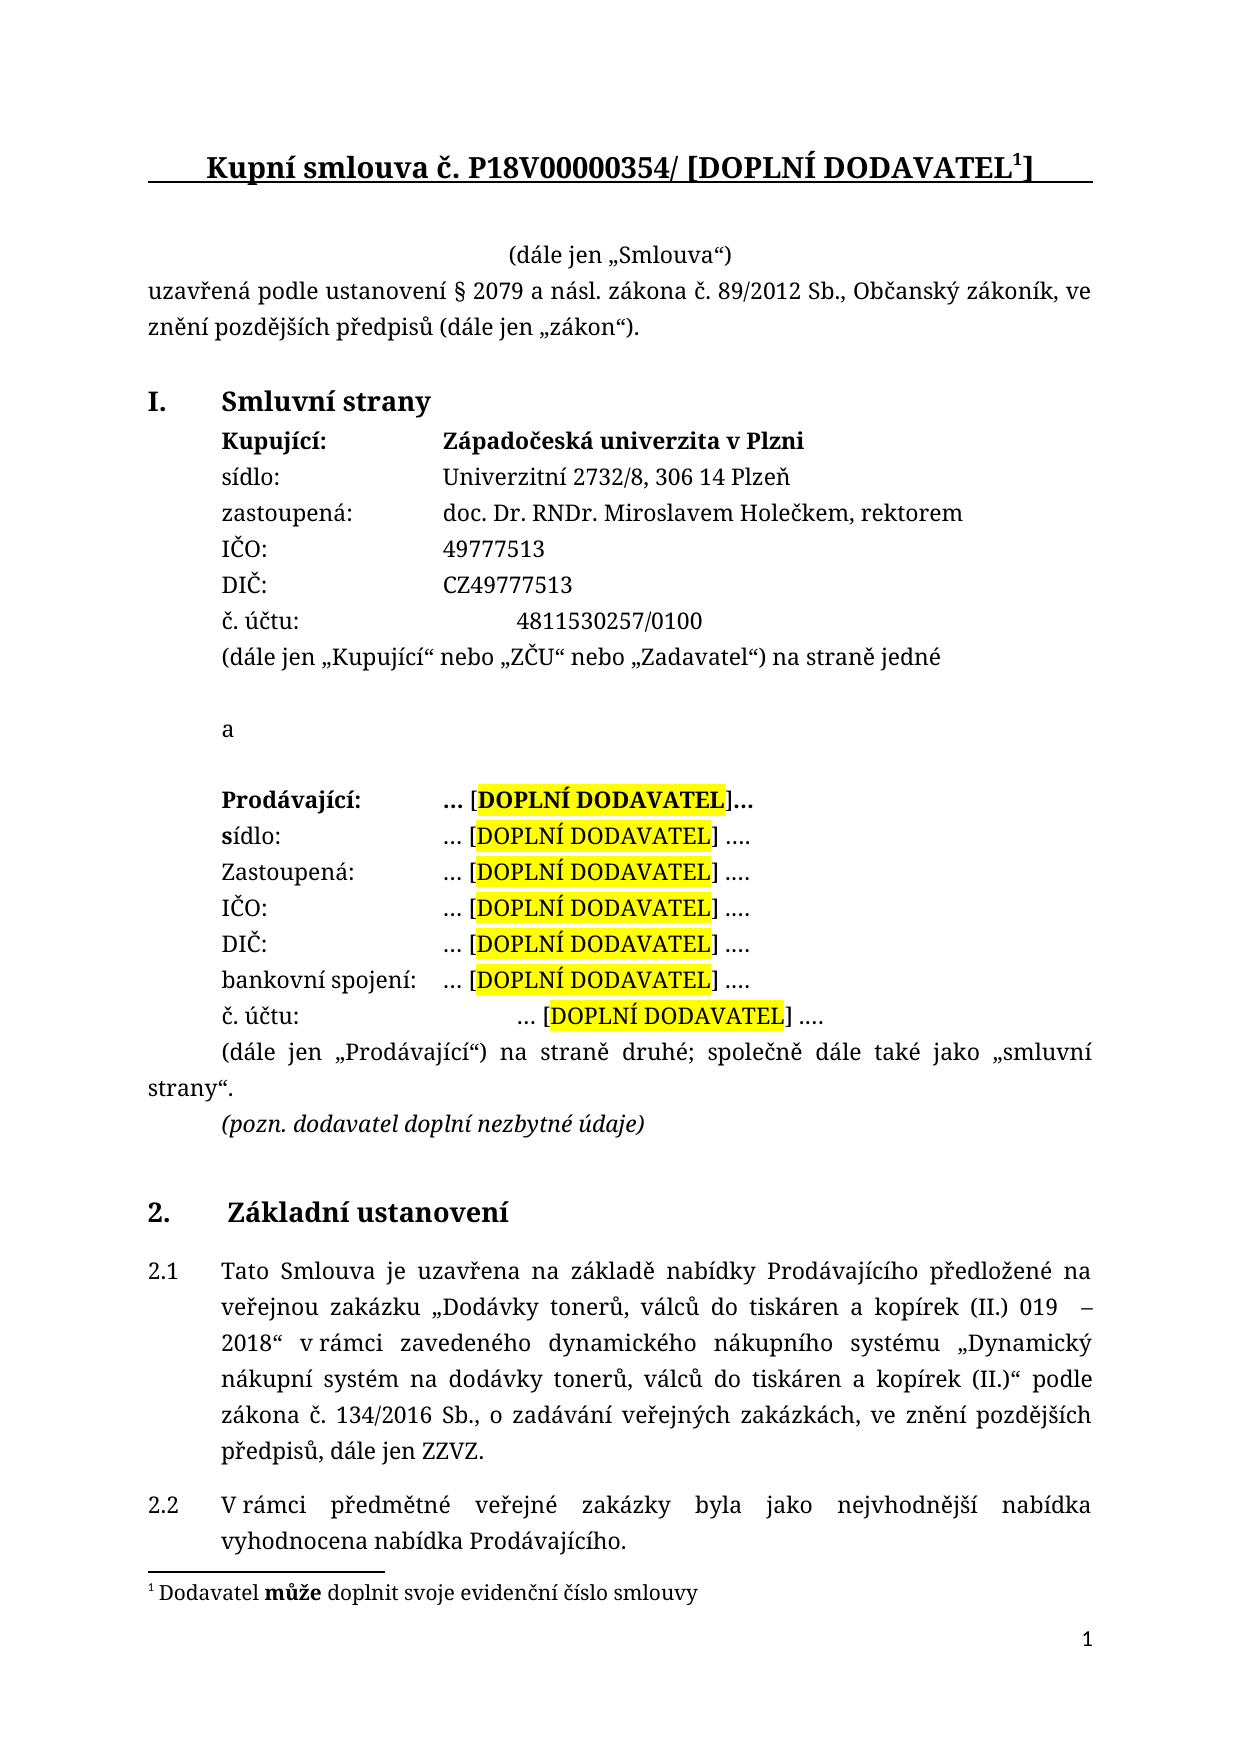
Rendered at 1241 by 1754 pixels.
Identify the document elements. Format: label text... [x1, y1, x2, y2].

text sídlo: … [DOPLNÍ DODAVATEL] …. [221, 820, 476, 852]
text (dále jen „Smlouva“) [148, 239, 1093, 270]
text Prodávající: … [DOPLNÍ DODAVATEL]… [725, 784, 1093, 816]
text sídlo: Univerzitní 2732/8, 306 14 Plzeň [221, 461, 1093, 492]
text uzavřená podle ustanovení § 2079 a násl. zákona č. 89/2012 Sb., Občanský zákoník, ve znění pozdějších předpisů (dále jen „zákon“). [148, 275, 1093, 342]
text I. Smluvní strany [148, 383, 1093, 419]
text č. účtu: … [DOPLNÍ DODAVATEL] .… [221, 1000, 550, 1031]
text Kupující: Západočeská univerzita v Plzni [221, 425, 1093, 456]
text 2. Základní ustanovení [148, 1194, 1093, 1231]
text zastoupená: doc. Dr. RNDr. Miroslavem Holečkem, rektorem [221, 497, 1093, 528]
text 2.2 V rámci předmětné veřejné zakázky byla jako nejvhodnější nabídka vyhodnocena nabídka Prodávajícího. [148, 1489, 1093, 1556]
text č. účtu: 4811530257/0100 [221, 605, 1093, 636]
text sídlo: … [DOPLNÍ DODAVATEL] …. [711, 820, 1093, 852]
text IČO: … [DOPLNÍ DODAVATEL] .… [221, 892, 476, 923]
text Zastoupená: … [DOPLNÍ DODAVATEL] .… [711, 856, 1093, 887]
text IČO: 49777513 [221, 533, 1093, 564]
text 2.1 Tato Smlouva je uzavřena na základě nabídky Prodávajícího předložené na veřejnou zakázku „Dodávky tonerů, válců do tiskáren a kopírek (II.) 019 – 2018“ v rámci zavedeného dynamického nákupního systému „Dynamický nákupní systém na dodávky tonerů, válců do tiskáren a kopírek (II.)“ podle zákona č. 134/2016 Sb., o zadávání veřejných zakázkách, ve znění pozdějších předpisů, dále jen ZZVZ. [148, 1255, 1093, 1466]
text bankovní spojení: … [DOPLNÍ DODAVATEL] .… [148, 964, 476, 995]
text Prodávající: … [DOPLNÍ DODAVATEL]… [221, 784, 478, 816]
text (dále jen „Prodávající“) na straně druhé; společně dále také jako „smluvní strany“. [148, 1036, 1093, 1103]
text Kupní smlouva č. P18V00000354/ [DOPLNÍ DODAVATEL] [148, 148, 1093, 181]
text (pozn. dodavatel doplní nezbytné údaje) [148, 1108, 1093, 1139]
text DIČ: … [DOPLNÍ DODAVATEL] .… [711, 928, 1093, 959]
text Zastoupená: … [DOPLNÍ DODAVATEL] .… [221, 856, 476, 887]
text (dále jen „Kupující“ nebo „ZČU“ nebo „Zadavatel“) na straně jedné [221, 641, 1093, 672]
text DIČ: … [DOPLNÍ DODAVATEL] .… [221, 928, 476, 959]
text č. účtu: … [DOPLNÍ DODAVATEL] .… [784, 1000, 1093, 1031]
text a [221, 712, 1093, 744]
text IČO: … [DOPLNÍ DODAVATEL] .… [711, 892, 1093, 923]
text bankovní spojení: … [DOPLNÍ DODAVATEL] .… [711, 964, 1093, 995]
text DIČ: CZ49777513 [221, 569, 1093, 600]
